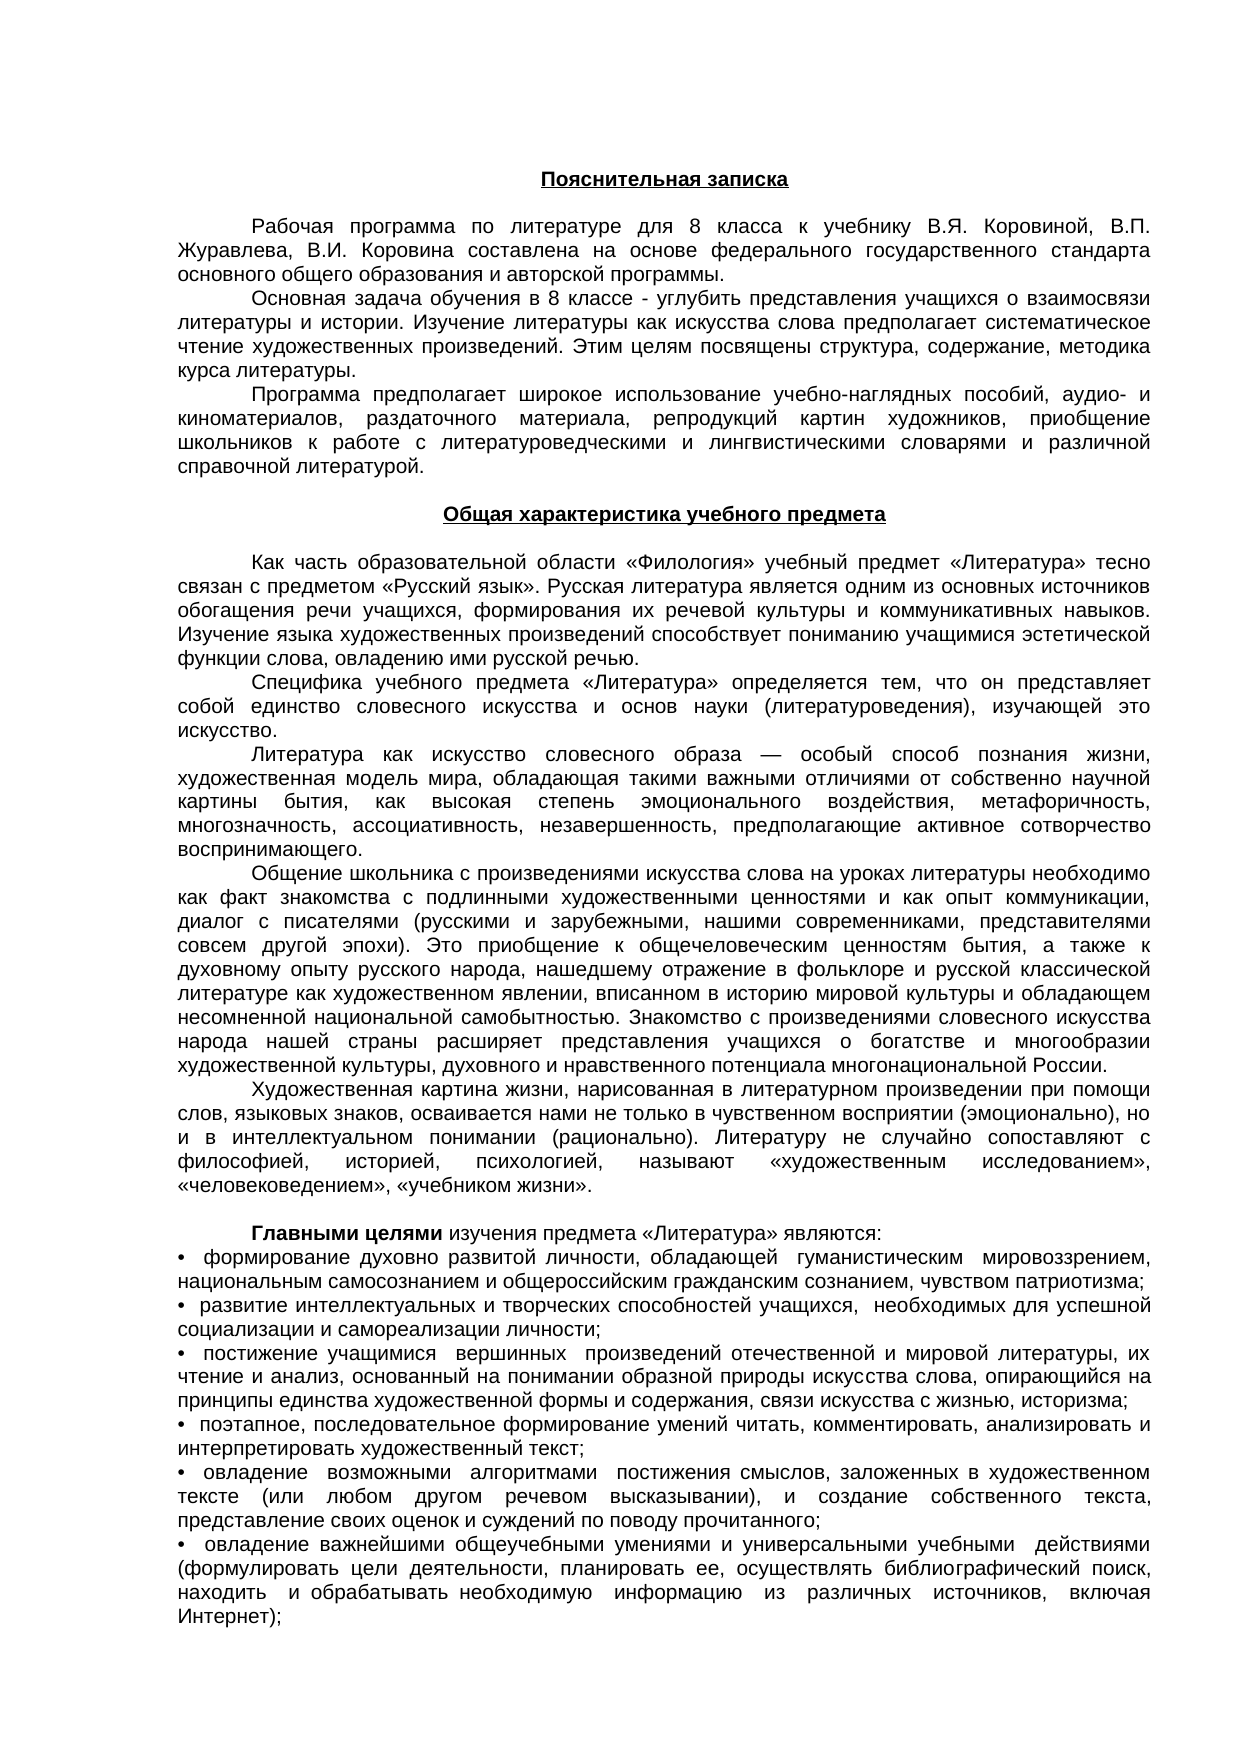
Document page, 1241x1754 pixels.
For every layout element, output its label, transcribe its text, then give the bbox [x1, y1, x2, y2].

text • овладение возможными алгоритмами постижения смыслов, заложенных в художественном тексте (или любом другом речевом высказывании), и создание собственного текста, представление своих оценок и суждений по поводу прочитанного; [177, 1460, 1152, 1532]
text • развитие интеллектуальных и творческих способностей учащихся, необходимых для успешной социализации и самореализации личности; [177, 1292, 1152, 1340]
text Программа предполагает широкое использование учебно-наглядных пособий, аудио- и киноматериалов, раздаточного материала, репродукций картин художников, приобщение школьников к работе с литературоведческими и лингвистическими словарями и различной справочной литературой. [177, 382, 1152, 478]
text Пояснительная записка [177, 166, 1152, 190]
text Рабочая программа по литературе для 8 класса к учебнику В.Я. Коровиной, В.П. Журавлева, В.И. Коровина составлена на основе федерального государственного стандарта основного общего образования и авторской программы. [177, 214, 1152, 286]
text Общая характеристика учебного предмета [177, 502, 1152, 526]
text Литература как искусство словесного образа — особый способ познания жизни, художественная модель мира, обладающая такими важными отличиями от собственно научной картины бытия, как высокая степень эмоционального воздействия, метафоричность, многозначность, ассоциативность, незавершенность, предполагающие активное сотворчество воспринимающего. [177, 741, 1152, 861]
text Как часть образовательной области «Филология» учебный предмет «Литература» тесно связан с предметом «Русский язык». Русская литература является одним из основных источников обогащения речи учащихся, формирования их речевой культуры и коммуникативных навыков. Изучение языка художественных произведений способствует пониманию учащимися эстетической функции слова, овладению ими русской речью. [177, 550, 1152, 669]
text Основная задача обучения в 8 классе - углубить представления учащихся о взаимосвязи литературы и истории. Изучение литературы как искусства слова предполагает систематическое чтение художественных произведений. Этим целям посвящены структура, содержание, методика курса литературы. [177, 286, 1152, 382]
text • овладение важнейшими общеучебными умениями и универсальными учебными действиями (формулировать цели деятельности, планировать ее, осуществлять библиографический поиск, находить и обрабатывать необходимую информацию из различных источников, включая Интернет); [177, 1532, 1152, 1628]
text Специфика учебного предмета «Литература» определяется тем, что он представляет собой единство словесного искусства и основ науки (литературоведения), изучающей это искусство. [177, 669, 1152, 741]
text Общение школьника с произведениями искусства слова на уроках литературы необходимо как факт знакомства с подлинными художественными ценностями и как опыт коммуникации, диалог с писателями (русскими и зарубежными, нашими современниками, представителями совсем другой эпохи). Это приобщение к общечеловеческим ценностям бытия, а также к духовному опыту русского народа, нашедшему отражение в фольклоре и русской классической литературе как художественном явлении, вписанном в историю мировой культуры и обладающем несомненной национальной самобытностью. Знакомство с произведениями словесного искусства народа нашей страны расширяет представления учащихся о богатстве и многообразии художественной культуры, духовного и нравственного потенциала многонациональной России. [177, 861, 1152, 1077]
text • формирование духовно развитой личности, обладающей гуманистическим мировоззрением, национальным самосознанием и общероссийским гражданским сознанием, чувством патриотизма; [177, 1244, 1152, 1292]
text Художественная картина жизни, нарисованная в литературном произведении при помощи слов, языковых знаков, осваивается нами не только в чувственном восприятии (эмоционально), но и в интеллектуальном понимании (рационально). Литературу не случайно сопоставляют с философией, историей, психологией, называют «художественным исследованием», «человековедением», «учебником жизни». [177, 1077, 1152, 1197]
text Главными целями изучения предмета «Литература» являются: [177, 1221, 1152, 1244]
text • постижение учащимися вершинных произведений отечественной и мировой литературы, их чтение и анализ, основанный на понимании образной природы искусства слова, опирающийся на принципы единства художественной формы и содержания, связи искусства с жизнью, историзма; [177, 1340, 1152, 1412]
text • поэтапное, последовательное формирование умений читать, комментировать, анализировать и интерпретировать художественный текст; [177, 1412, 1152, 1460]
